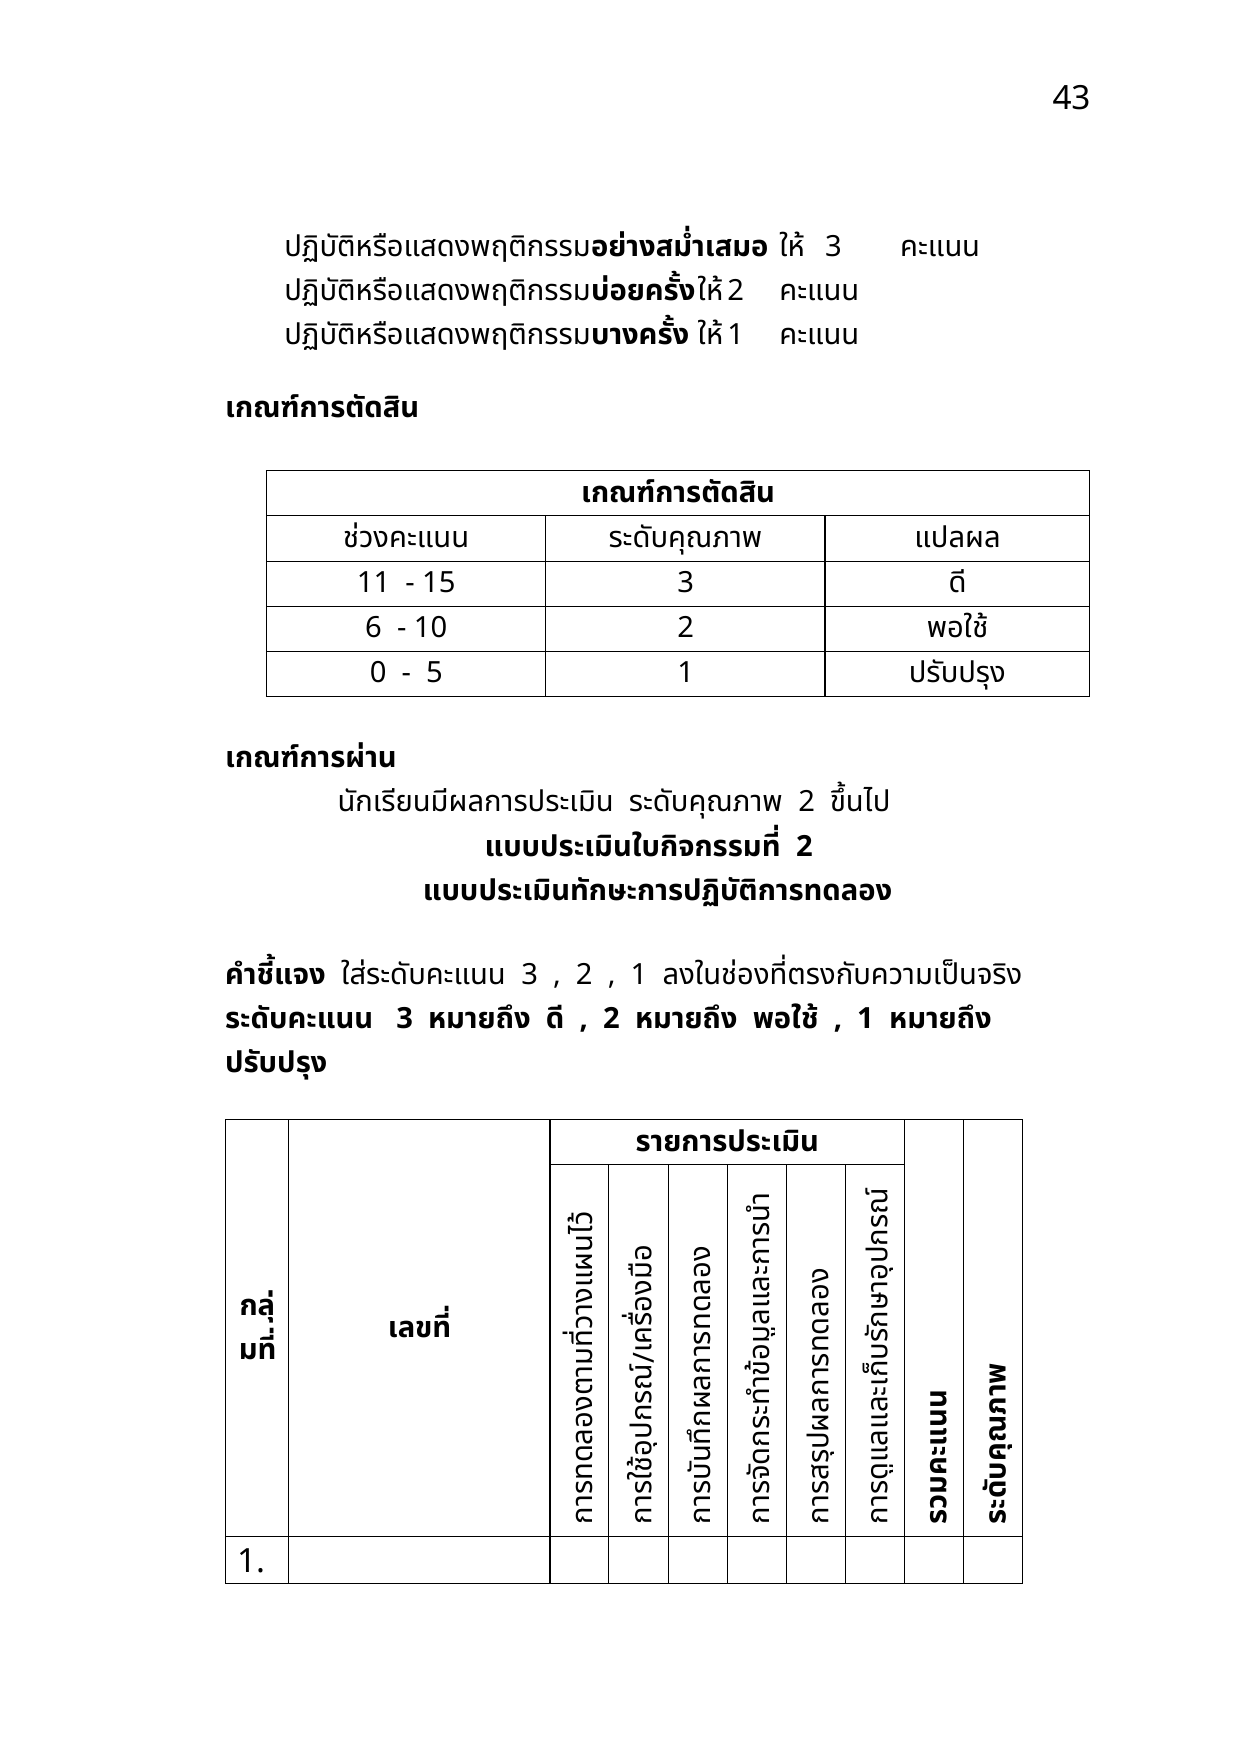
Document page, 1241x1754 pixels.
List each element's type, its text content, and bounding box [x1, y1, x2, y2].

table_cell 3 [546, 562, 824, 606]
text แบบประเมินใบกิจกรรมที่ 2 [225, 825, 1072, 869]
text เกณฑ์การตัดสิน [225, 387, 1090, 431]
table_cell การใช้อุปกรณ์/เครื่องมือ [609, 1165, 668, 1536]
table_cell 11 - 15 [267, 562, 545, 606]
table_cell ดี [826, 562, 1089, 606]
text เกณฑ์การผ่าน [225, 737, 1090, 781]
table_cell [289, 1537, 549, 1583]
table_header กลุ่มที่ [226, 1120, 288, 1536]
table_cell การดูแลและเก็บรักษาอุปกรณ์เครื่องมือ [846, 1165, 904, 1536]
text ปฏิบัติหรือแสดงพฤติกรรมอย่างสม่ำเสมอ ให้ 3 คะแนน [225, 225, 1090, 269]
table_cell 2 [546, 607, 824, 651]
table_cell [787, 1537, 845, 1583]
table_cell ช่วงคะแนน [267, 516, 545, 561]
table_cell ระดับคุณภาพ [546, 516, 824, 561]
table_header เลขที่ [289, 1120, 549, 1536]
table_cell การสรุปผลการทดลอง [787, 1165, 845, 1536]
table_cell [551, 1537, 608, 1583]
table_header ระดับคุณภาพ [964, 1120, 1022, 1536]
text ปฏิบัติหรือแสดงพฤติกรรมบ่อยครั้ง ให้ 2 คะแนน [225, 269, 1090, 313]
title แบบประเมินทักษะการปฏิบัติการทดลอง [225, 869, 1090, 913]
table_cell [846, 1537, 904, 1583]
table_cell 1. [226, 1537, 288, 1583]
table_header รวมคะแนน [905, 1120, 963, 1536]
text นักเรียนมีผลการประเมิน ระดับคุณภาพ 2 ขึ้นไป [225, 781, 1090, 825]
table_cell [669, 1537, 727, 1583]
table_cell 6 - 10 [267, 607, 545, 651]
table_cell 1 [546, 652, 824, 696]
table_cell 0 - 5 [267, 652, 545, 696]
table_cell การบันทึกผลการทดลอง [669, 1165, 727, 1536]
table_header เกณฑ์การตัดสิน [267, 471, 1089, 515]
table_cell การจัดกระทำข้อมูลและการนำเสนอ [728, 1165, 786, 1536]
table_cell การทดลองตามที่วางแผนไว้ [551, 1165, 608, 1536]
table_cell [964, 1537, 1022, 1583]
table_cell พอใช้ [826, 607, 1089, 651]
table_header รายการประเมิน [551, 1120, 904, 1164]
table_cell [905, 1537, 963, 1583]
table_cell ปรับปรุง [826, 652, 1089, 696]
subtitle ระดับคะแนน 3 หมายถึง ดี , 2 หมายถึง พอใช้ , 1 หมายถึง ปรับปรุง [225, 997, 1090, 1086]
table_cell [609, 1537, 668, 1583]
text ปฏิบัติหรือแสดงพฤติกรรมบางครั้ง ให้ 1 คะแนน [225, 313, 1090, 358]
table_cell [728, 1537, 786, 1583]
subtitle คำชี้แจง ใส่ระดับคะแนน 3 , 2 , 1 ลงในช่องที่ตรงกับความเป็นจริง [225, 953, 1090, 997]
table_cell แปลผล [826, 516, 1089, 561]
